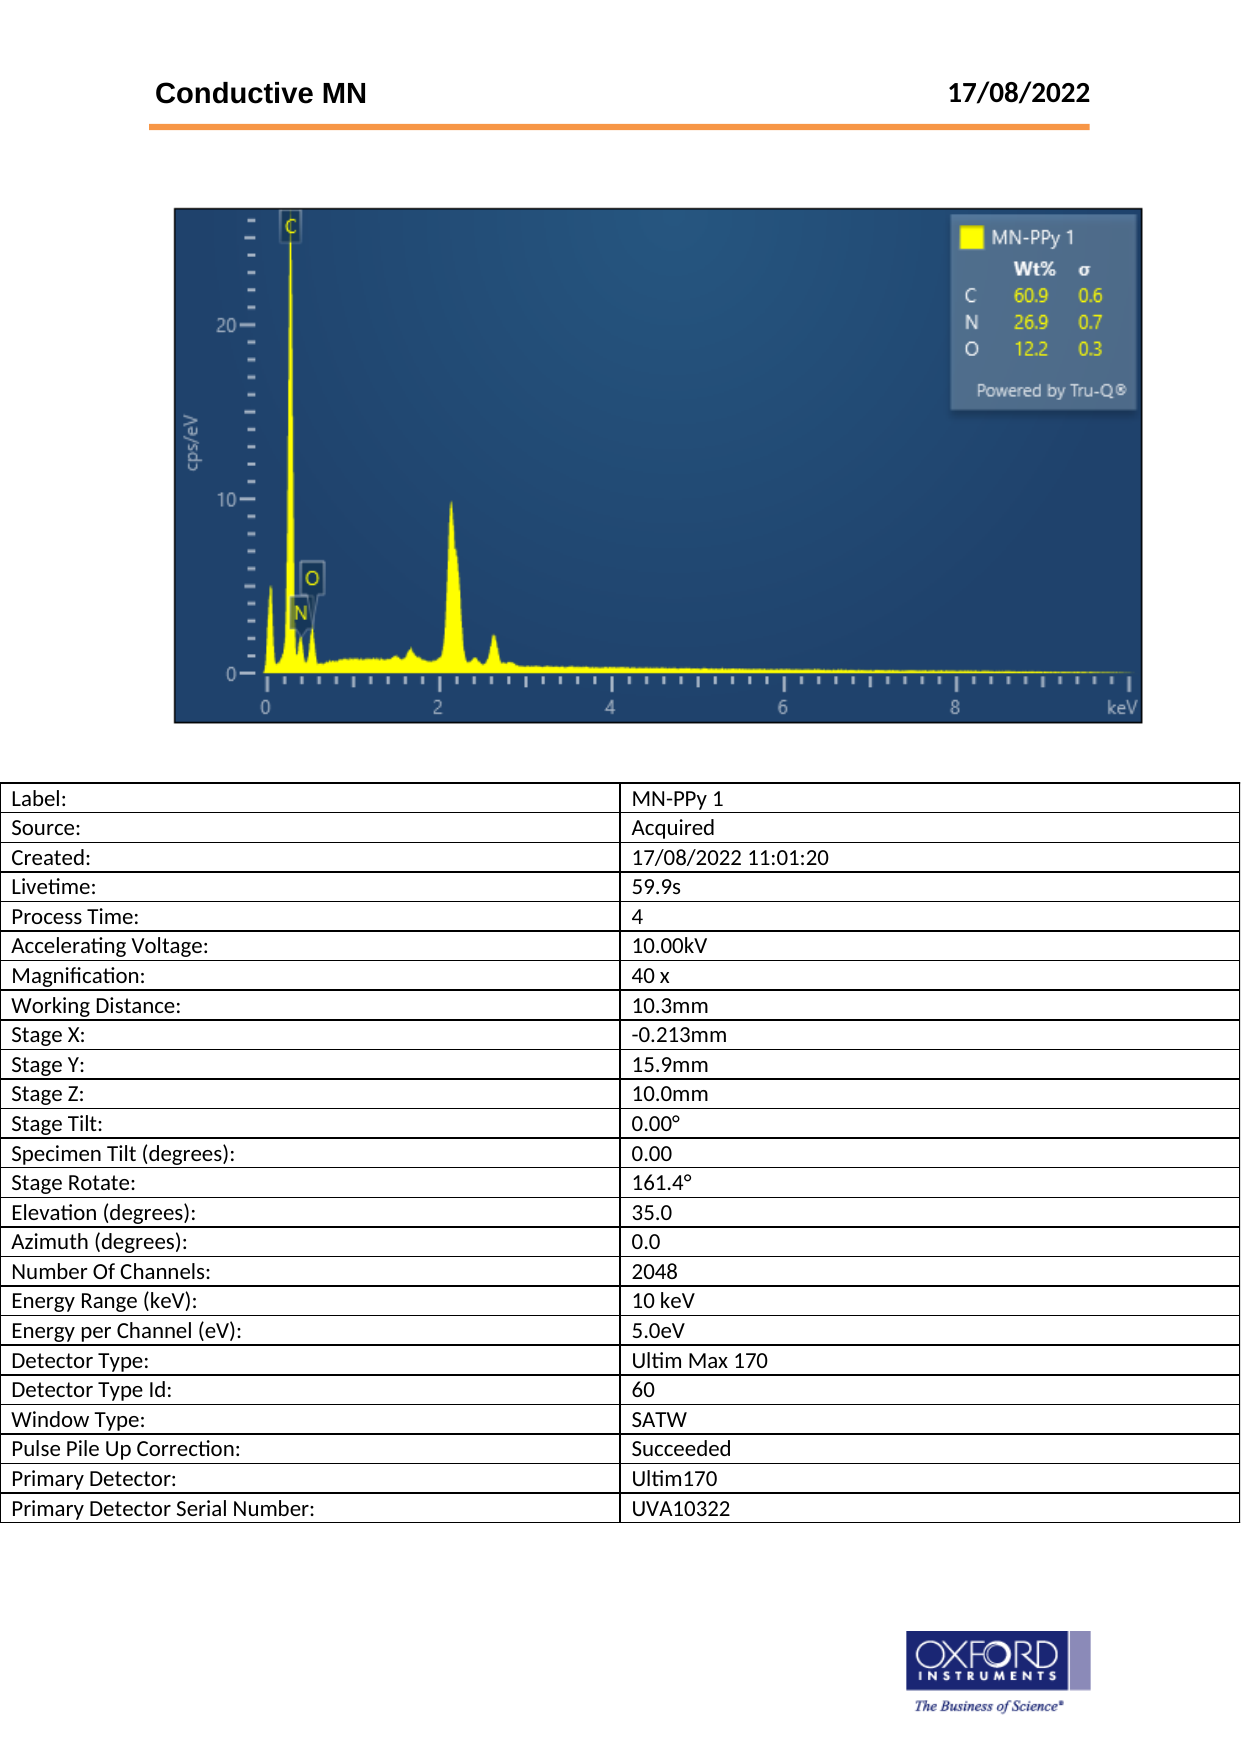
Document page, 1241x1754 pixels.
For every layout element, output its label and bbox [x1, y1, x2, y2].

picture [906, 1631, 1091, 1716]
